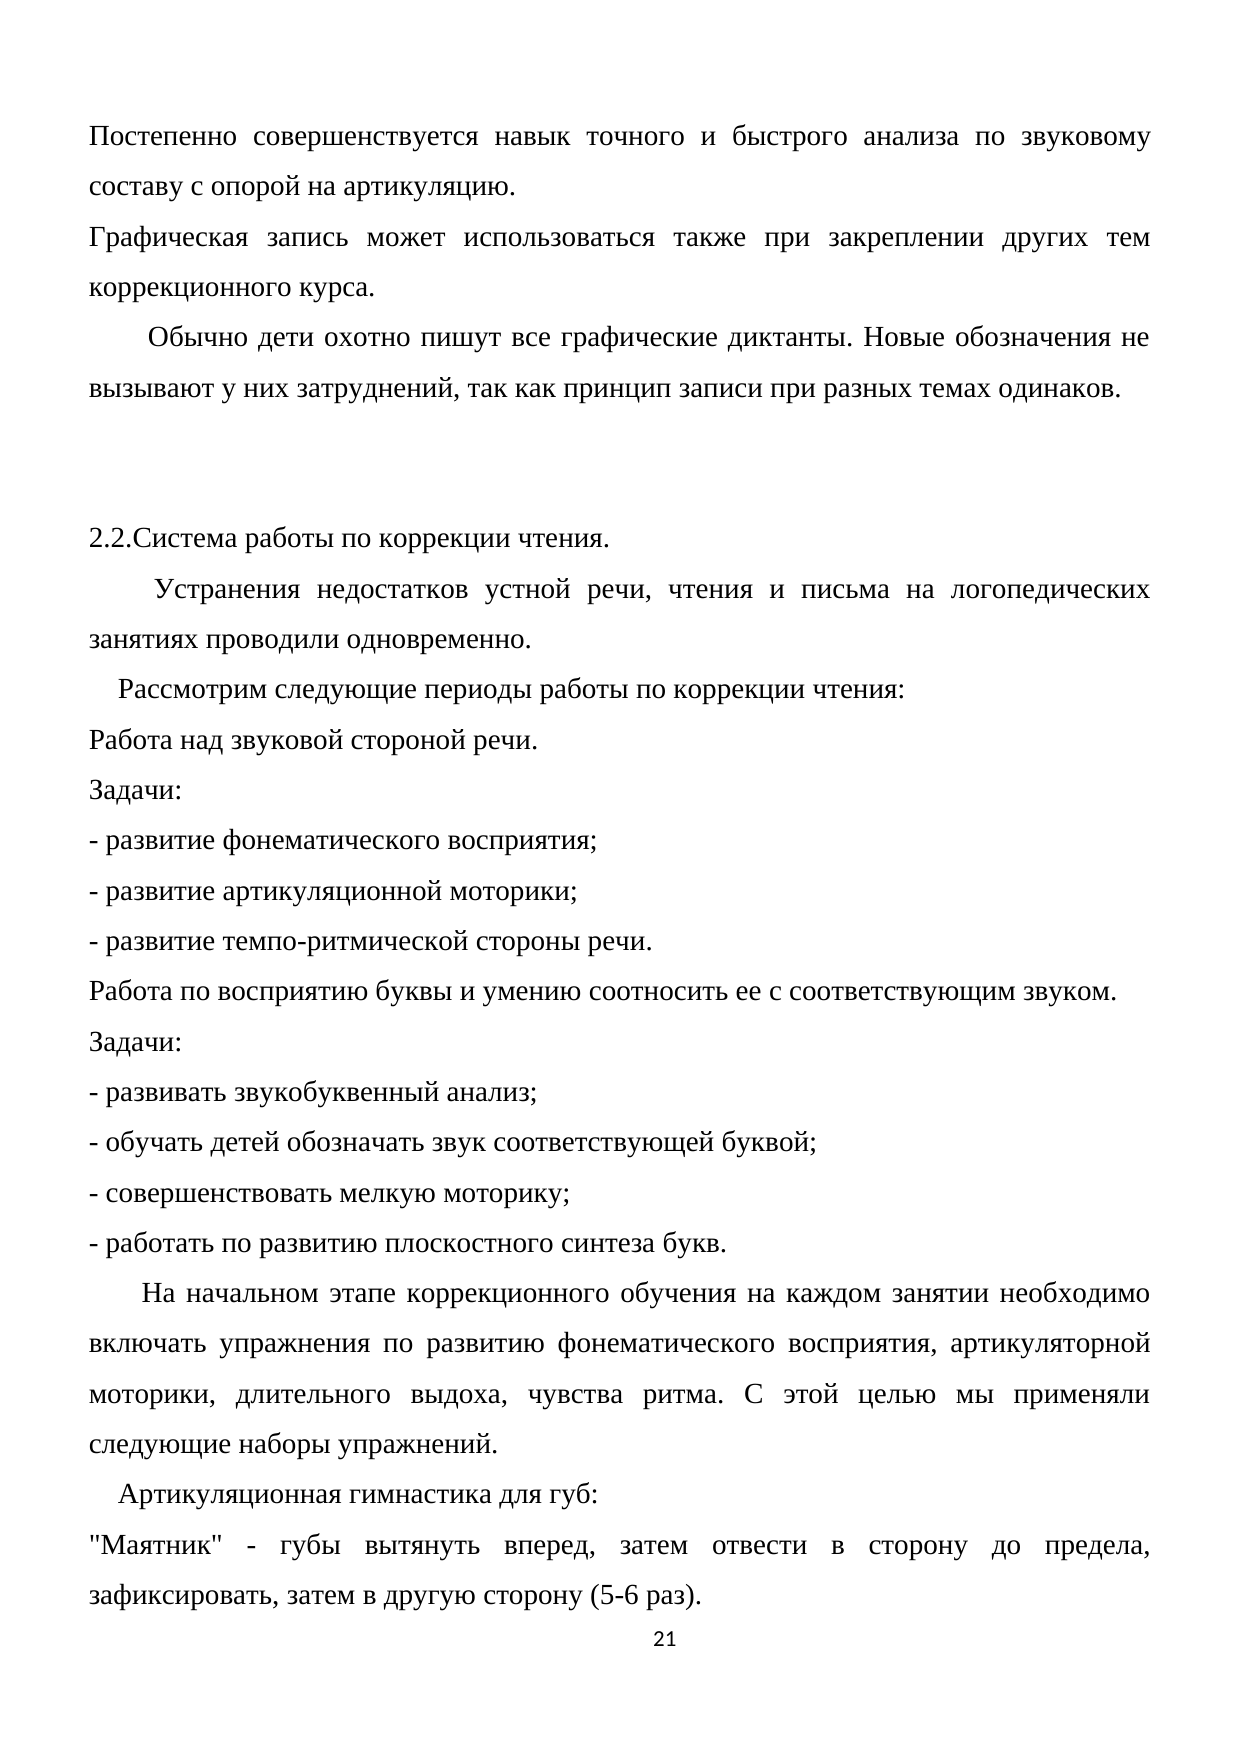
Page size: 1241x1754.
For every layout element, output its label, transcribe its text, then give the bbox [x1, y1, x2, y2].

title Работа по восприятию буквы и умению соотносить ее с соответствующим звуком. [88, 973, 1152, 1007]
title На начальном этапе коррекционного обучения на каждом занятии необходимо включать упражнения по развитию фонематического восприятия, артикуляторной моторики, длительного выдоха, чувства ритма. С этой целью мы применяли следующие наборы упражнений. [88, 1275, 1152, 1460]
title Артикуляционная гимнастика для губ: [88, 1477, 1152, 1510]
title - развитие артикуляционной моторики; [88, 873, 1152, 906]
title - работать по развитию плоскостного синтеза букв. [88, 1225, 1152, 1258]
title - обучать детей обозначать звук соответствующей буквой; [88, 1124, 1152, 1158]
title - развивать звукобуквенный анализ; [88, 1074, 1152, 1108]
title - развитие темпо-ритмической стороны речи. [88, 923, 1152, 957]
text Графическая запись может использоваться также при закреплении других тем коррекционного курса. [88, 219, 1152, 303]
title Устранения недостатков устной речи, чтения и письма на логопедических занятиях проводили одновременно. [88, 571, 1152, 655]
title Задачи: [88, 1024, 1152, 1057]
title - развитие фонематического восприятия; [88, 822, 1152, 856]
title Задачи: [88, 772, 1152, 806]
title Работа над звуковой стороной речи. [88, 722, 1152, 755]
title - совершенствовать мелкую моторику; [88, 1175, 1152, 1208]
text Обычно дети охотно пишут все графические диктанты. Новые обозначения не вызывают у них затруднений, так как принцип записи при разных темах одинаков. [88, 319, 1152, 403]
title 2.2.Система работы по коррекции чтения. [88, 521, 1152, 554]
title Рассмотрим следующие периоды работы по коррекции чтения: [88, 672, 1152, 705]
title "Маятник" - губы вытянуть вперед, затем отвести в сторону до предела, зафиксировать, затем в другую сторону (5-6 раз). [88, 1527, 1152, 1611]
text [88, 118, 1152, 202]
